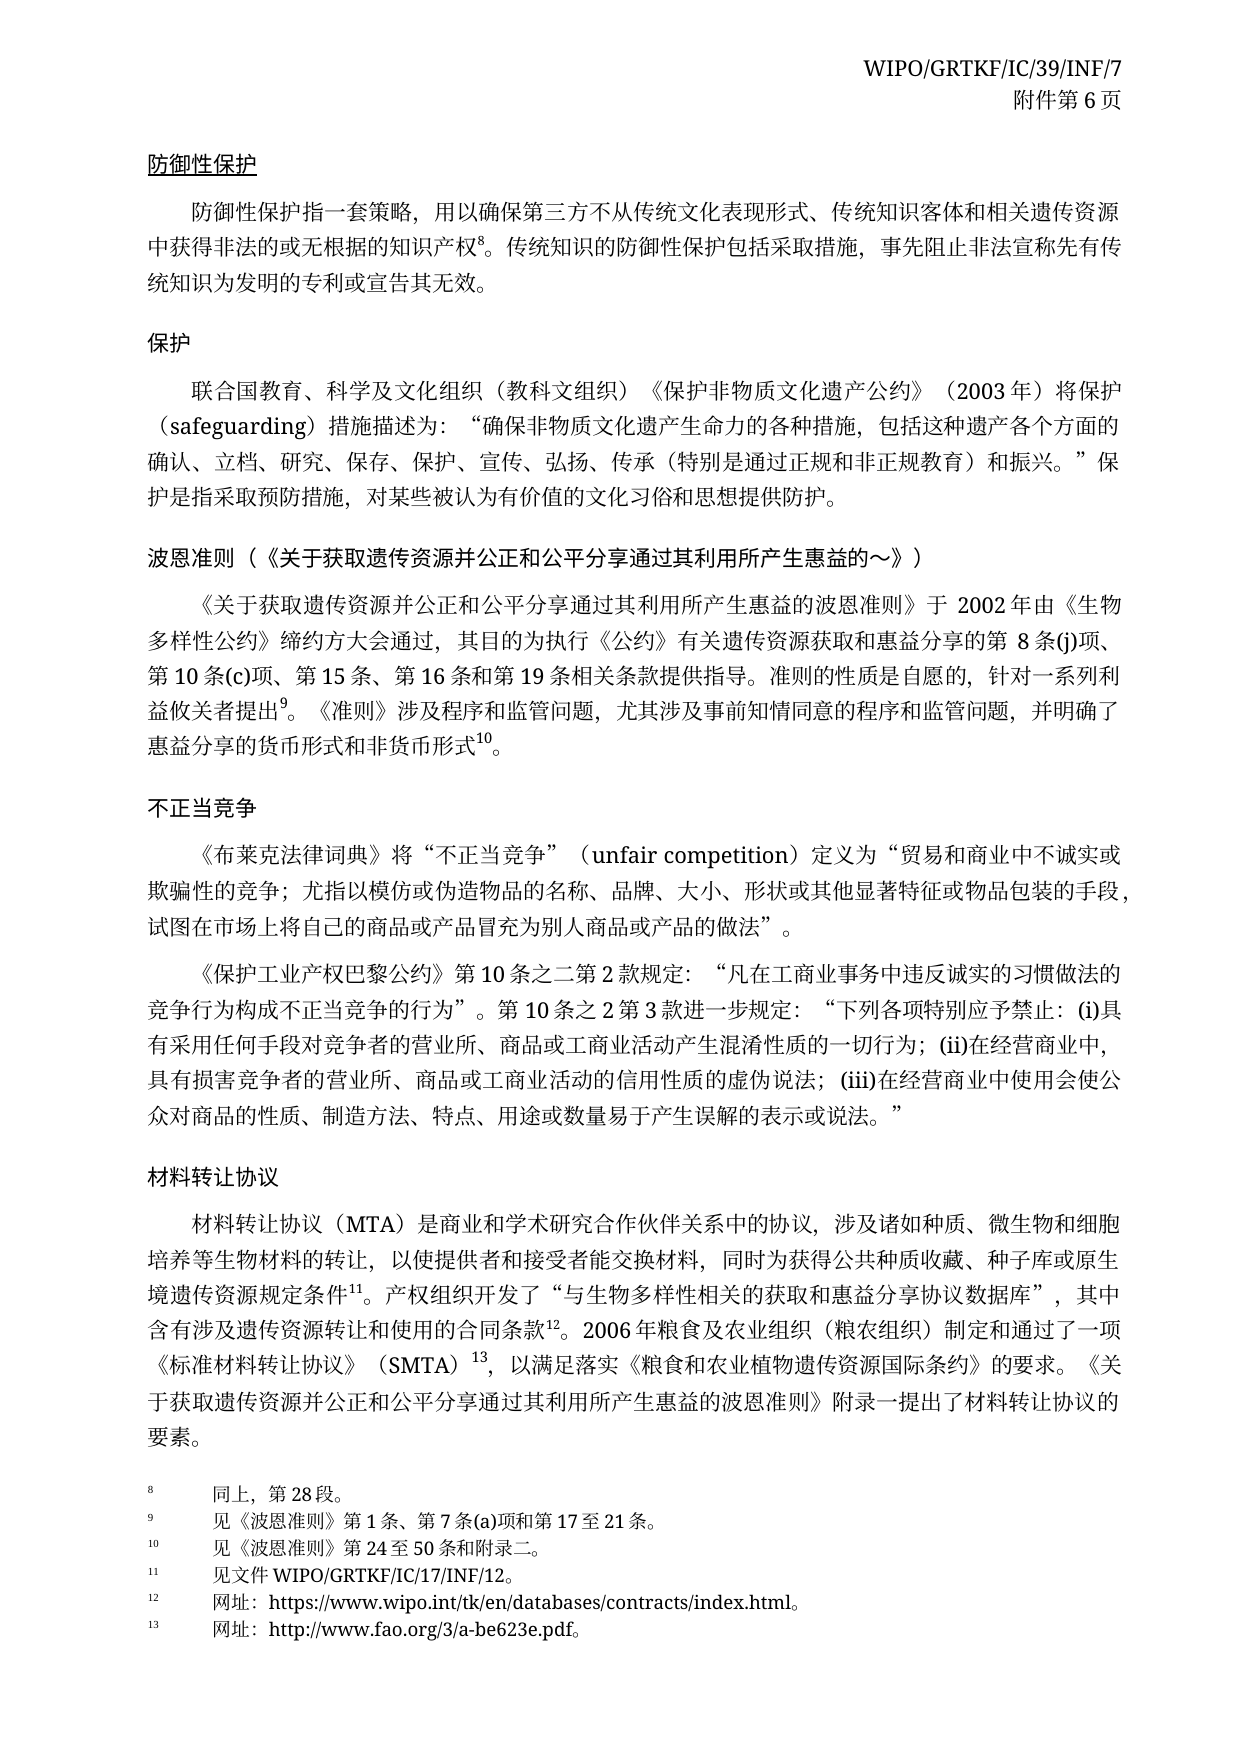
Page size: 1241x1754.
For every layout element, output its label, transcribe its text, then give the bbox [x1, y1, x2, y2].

text 防御性保护指一套策略，用以确保第三方不从传统文化表现形式、传统知识客体和相关遗传资源中获得非法的或无根据的知识产权。传统知识的防御性保护包括采取措施，事先阻止非法宣称先有传统知识为发明的专利或宣告其无效。 [148, 191, 1122, 297]
text 《布莱克法律词典》将“不正当竞争”（unfair competition）定义为“贸易和商业中不诚实或欺骗性的竞争；尤指以模仿或伪造物品的名称、品牌、大小、形状或其他显著特征或物品包装的手段，试图在市场上将自己的商品或产品冒充为别人商品或产品的做法”。 [148, 835, 1122, 941]
text 材料转让协议 [148, 1156, 1122, 1191]
text 材料转让协议（MTA）是商业和学术研究合作伙伴关系中的协议，涉及诸如种质、微生物和细胞培养等生物材料的转让，以使提供者和接受者能交换材料，同时为获得公共种质收藏、种子库或原生境遗传资源规定条件。产权组织开发了“与生物多样性相关的获取和惠益分享协议数据库”，其中含有涉及遗传资源转让和使用的合同条款。2006年粮食及农业组织（粮农组织）制定和通过了一项《标准材料转让协议》（SMTA），以满足落实《粮食和农业植物遗传资源国际条约》的要求。《关于获取遗传资源并公正和公平分享通过其利用所产生惠益的波恩准则》附录一提出了材料转让协议的要素。 [148, 1204, 1122, 1452]
text 不正当竞争 [148, 787, 1122, 822]
text 保护 [148, 322, 1122, 358]
text 《关于获取遗传资源并公正和公平分享通过其利用所产生惠益的波恩准则》于2002年由《生物多样性公约》缔约方大会通过，其目的为执行《公约》有关遗传资源获取和惠益分享的第8条(j)项、第10条(c)项、第15条、第16条和第19条相关条款提供指导。准则的性质是自愿的，针对一系列利益攸关者提出。《准则》涉及程序和监管问题，尤其涉及事前知情同意的程序和监管问题，并明确了惠益分享的货币形式和非货币形式。 [148, 585, 1122, 762]
text 联合国教育、科学及文化组织（教科文组织）《保护非物质文化遗产公约》（2003年）将保护（safeguarding）措施描述为：“确保非物质文化遗产生命力的各种措施，包括这种遗产各个方面的确认、立档、研究、保存、保护、宣传、弘扬、传承（特别是通过正规和非正规教育）和振兴。”保护是指采取预防措施，对某些被认为有价值的文化习俗和思想提供防护。 [148, 370, 1122, 512]
text 防御性保护 [148, 143, 1122, 179]
text 波恩准则（《关于获取遗传资源并公正和公平分享通过其利用所产生惠益的～》） [148, 537, 1122, 572]
text 《保护工业产权巴黎公约》第10条之二第2款规定：“凡在工商业事务中违反诚实的习惯做法的竞争行为构成不正当竞争的行为”。第10条之2第3款进一步规定：“下列各项特别应予禁止：(i)具有采用任何手段对竞争者的营业所、商品或工商业活动产生混淆性质的一切行为；(ii)在经营商业中，具有损害竞争者的营业所、商品或工商业活动的信用性质的虚伪说法；(iii)在经营商业中使用会使公众对商品的性质、制造方法、特点、用途或数量易于产生误解的表示或说法。” [148, 954, 1122, 1131]
